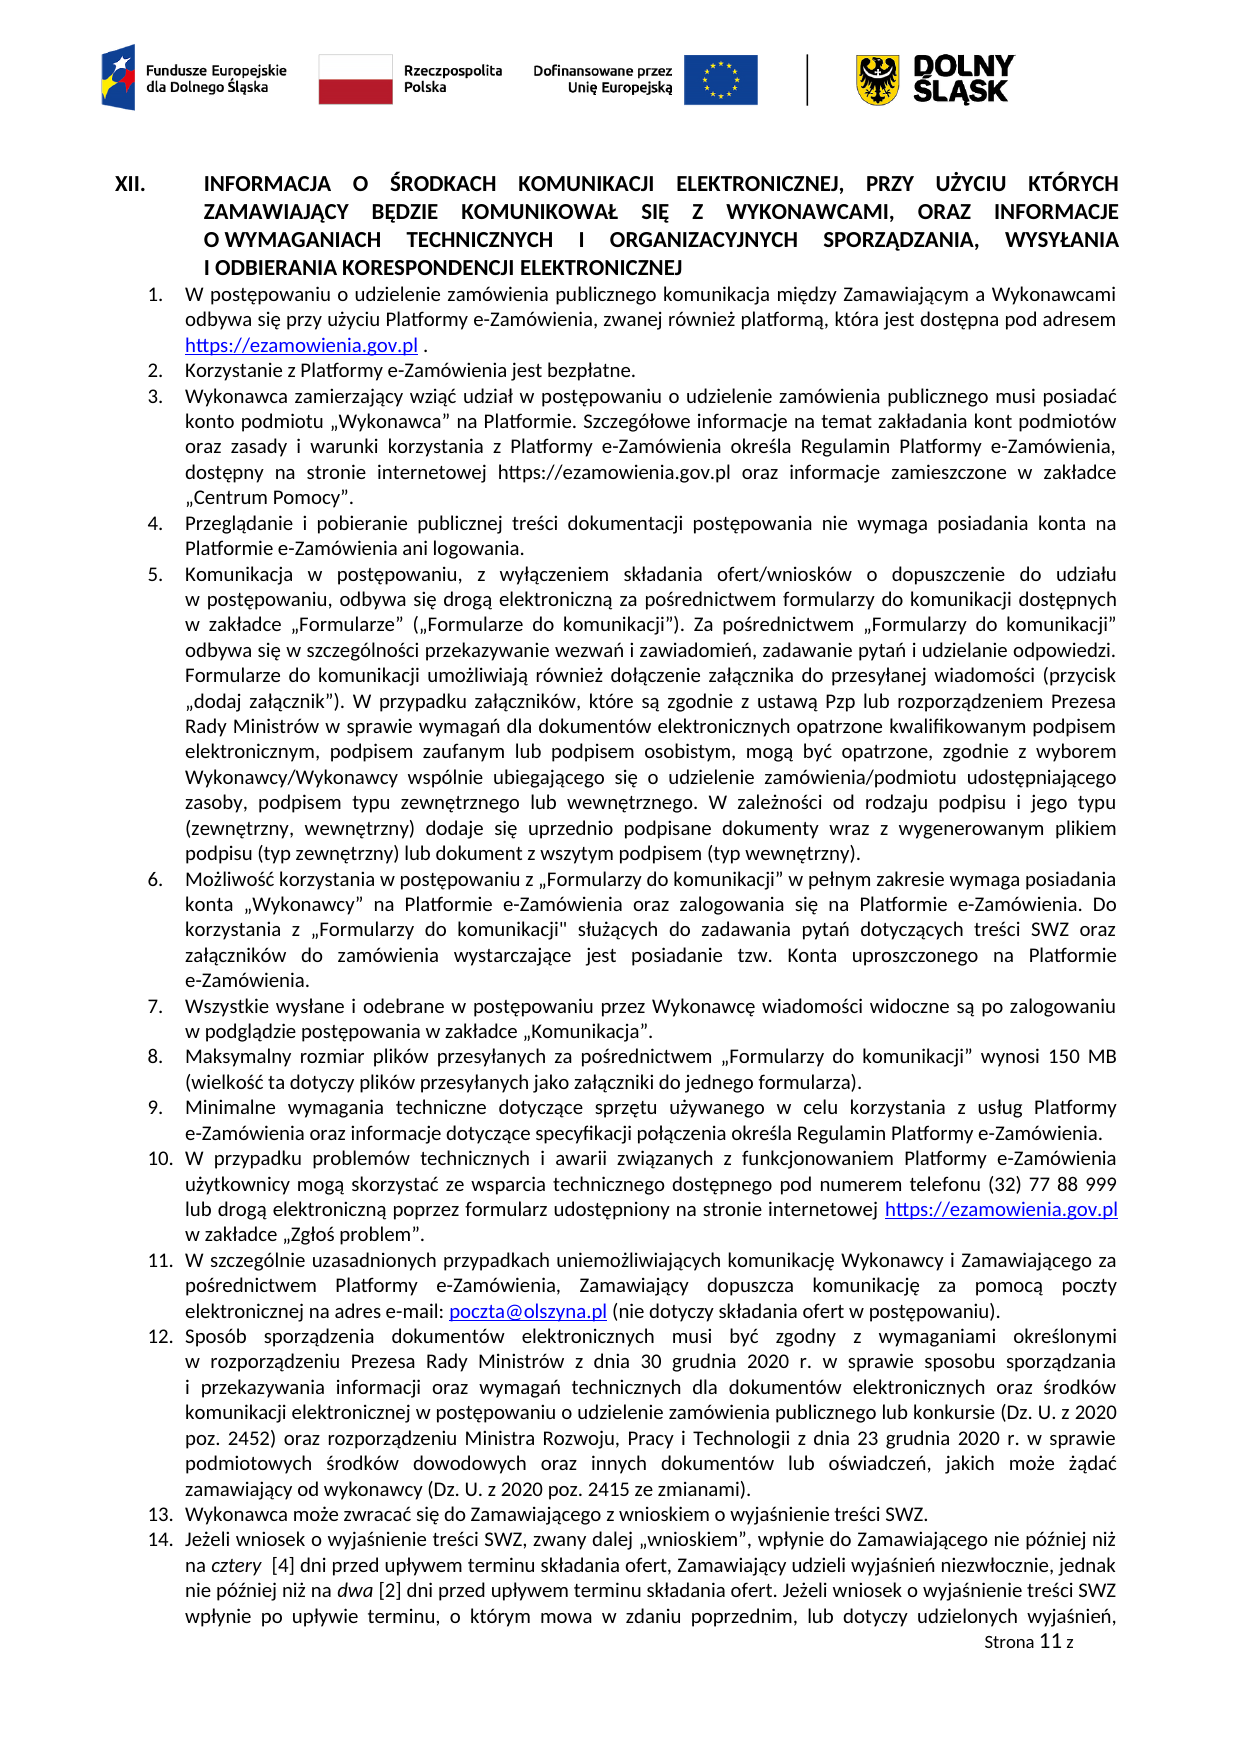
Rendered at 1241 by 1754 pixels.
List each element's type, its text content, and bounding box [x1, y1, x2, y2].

picture [85, 28, 1031, 127]
list Korzystanie z Platformy e-Zamówienia jest bezpłatne. [147, 357, 1118, 383]
list Wykonawca może zwracać się do Zamawiającego z wnioskiem o wyjaśnienie treści SWZ. [147, 1501, 1118, 1527]
list W szczególnie uzasadnionych przypadkach uniemożliwiających komunikację Wykonawcy i Zamawiającego za pośrednictwem Platformy e-Zamówienia, Zamawiający dopuszcza komunikację za pomocą poczty elektronicznej na adres e-mail: poczta@olszyna.pl (nie dotyczy składania ofert w postępowaniu). [147, 1247, 1118, 1323]
list Komunikacja w postępowaniu, z wyłączeniem składania ofert/wniosków o dopuszczenie do udziału w postępowaniu, odbywa się drogą elektroniczną za pośrednictwem formularzy do komunikacji dostępnych w zakładce „Formularze” („Formularze do komunikacji”). Za pośrednictwem „Formularzy do komunikacji” odbywa się w szczególności przekazywanie wezwań i zawiadomień, zadawanie pytań i udzielanie odpowiedzi. Formularze do komunikacji umożliwiają również dołączenie załącznika do przesyłanej wiadomości (przycisk „dodaj załącznik”). W przypadku załączników, które są zgodnie z ustawą Pzp lub rozporządzeniem Prezesa Rady Ministrów w sprawie wymagań dla dokumentów elektronicznych opatrzone kwalifikowanym podpisem elektronicznym, podpisem zaufanym lub podpisem osobistym, mogą być opatrzone, zgodnie z wyborem Wykonawcy/Wykonawcy wspólnie ubiegającego się o udzielenie zamówienia/podmiotu udostępniającego zasoby, podpisem typu zewnętrznego lub wewnętrznego. W zależności od rodzaju podpisu i jego typu (zewnętrzny, wewnętrzny) dodaje się uprzednio podpisane dokumenty wraz z wygenerowanym plikiem podpisu (typ zewnętrzny) lub dokument z wszytym podpisem (typ wewnętrzny). [147, 561, 1118, 866]
list Przeglądanie i pobieranie publicznej treści dokumentacji postępowania nie wymaga posiadania konta na Platformie e-Zamówienia ani logowania. [147, 510, 1118, 561]
list Minimalne wymagania techniczne dotyczące sprzętu używanego w celu korzystania z usług Platformy e-Zamówienia oraz informacje dotyczące specyfikacji połączenia określa Regulamin Platformy e-Zamówienia. [147, 1094, 1118, 1145]
list Maksymalny rozmiar plików przesyłanych za pośrednictwem „Formularzy do komunikacji” wynosi 150 MB (wielkość ta dotyczy plików przesyłanych jako załączniki do jednego formularza). [147, 1044, 1118, 1094]
list Wszystkie wysłane i odebrane w postępowaniu przez Wykonawcę wiadomości widoczne są po zalogowaniu w podglądzie postępowania w zakładce „Komunikacja”. [147, 993, 1118, 1044]
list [147, 1527, 1118, 1628]
list W przypadku problemów technicznych i awarii związanych z funkcjonowaniem Platformy e-Zamówienia użytkownicy mogą skorzystać ze wsparcia technicznego dostępnego pod numerem telefonu (32) 77 88 999 lub drogą elektroniczną poprzez formularz udostępniony na stronie internetowej https://ezamowienia.gov.pl w zakładce „Zgłoś problem”. [147, 1145, 1118, 1247]
list Wykonawca zamierzający wziąć udział w postępowaniu o udzielenie zamówienia publicznego musi posiadać konto podmiotu „Wykonawca” na Platformie. Szczegółowe informacje na temat zakładania kont podmiotów oraz zasady i warunki korzystania z Platformy e-Zamówienia określa Regulamin Platformy e-Zamówienia, dostępny na stronie internetowej https://ezamowienia.gov.pl oraz informacje zamieszczone w zakładce „Centrum Pomocy”. [147, 383, 1118, 510]
list Możliwość korzystania w postępowaniu z „Formularzy do komunikacji” w pełnym zakresie wymaga posiadania konta „Wykonawcy” na Platformie e-Zamówienia oraz zalogowania się na Platformie e-Zamówienia. Do korzystania z „Formularzy do komunikacji" służących do zadawania pytań dotyczących treści SWZ oraz załączników do zamówienia wystarczające jest posiadanie tzw. Konta uproszczonego na Platformie e-Zamówienia. [147, 866, 1118, 993]
list W postępowaniu o udzielenie zamówienia publicznego komunikacja między Zamawiającym a Wykonawcami odbywa się przy użyciu Platformy e-Zamówienia, zwanej również platformą, która jest dostępna pod adresem https://ezamowienia.gov.pl . [147, 281, 1118, 357]
subtitle INFORMACJA O ŚRODKACH KOMUNIKACJI ELEKTRONICZNEJ, PRZY UŻYCIU KTÓRYCH ZAMAWIAJĄCY BĘDZIE KOMUNIKOWAŁ SIĘ Z WYKONAWCAMI, ORAZ INFORMACJE O WYMAGANIACH TECHNICZNYCH I ORGANIZACYJNYCH SPORZĄDZANIA, WYSYŁANIA I ODBIERANIA KORESPONDENCJI ELEKTRONICZNEJ [115, 169, 1120, 281]
list Sposób sporządzenia dokumentów elektronicznych musi być zgodny z wymaganiami określonymi w rozporządzeniu Prezesa Rady Ministrów z dnia 30 grudnia 2020 r. w sprawie sposobu sporządzania i przekazywania informacji oraz wymagań technicznych dla dokumentów elektronicznych oraz środków komunikacji elektronicznej w postępowaniu o udzielenie zamówienia publicznego lub konkursie (Dz. U. z 2020 poz. 2452) oraz rozporządzeniu Ministra Rozwoju, Pracy i Technologii z dnia 23 grudnia 2020 r. w sprawie podmiotowych środków dowodowych oraz innych dokumentów lub oświadczeń, jakich może żądać zamawiający od wykonawcy (Dz. U. z 2020 poz. 2415 ze zmianami). [147, 1323, 1118, 1501]
